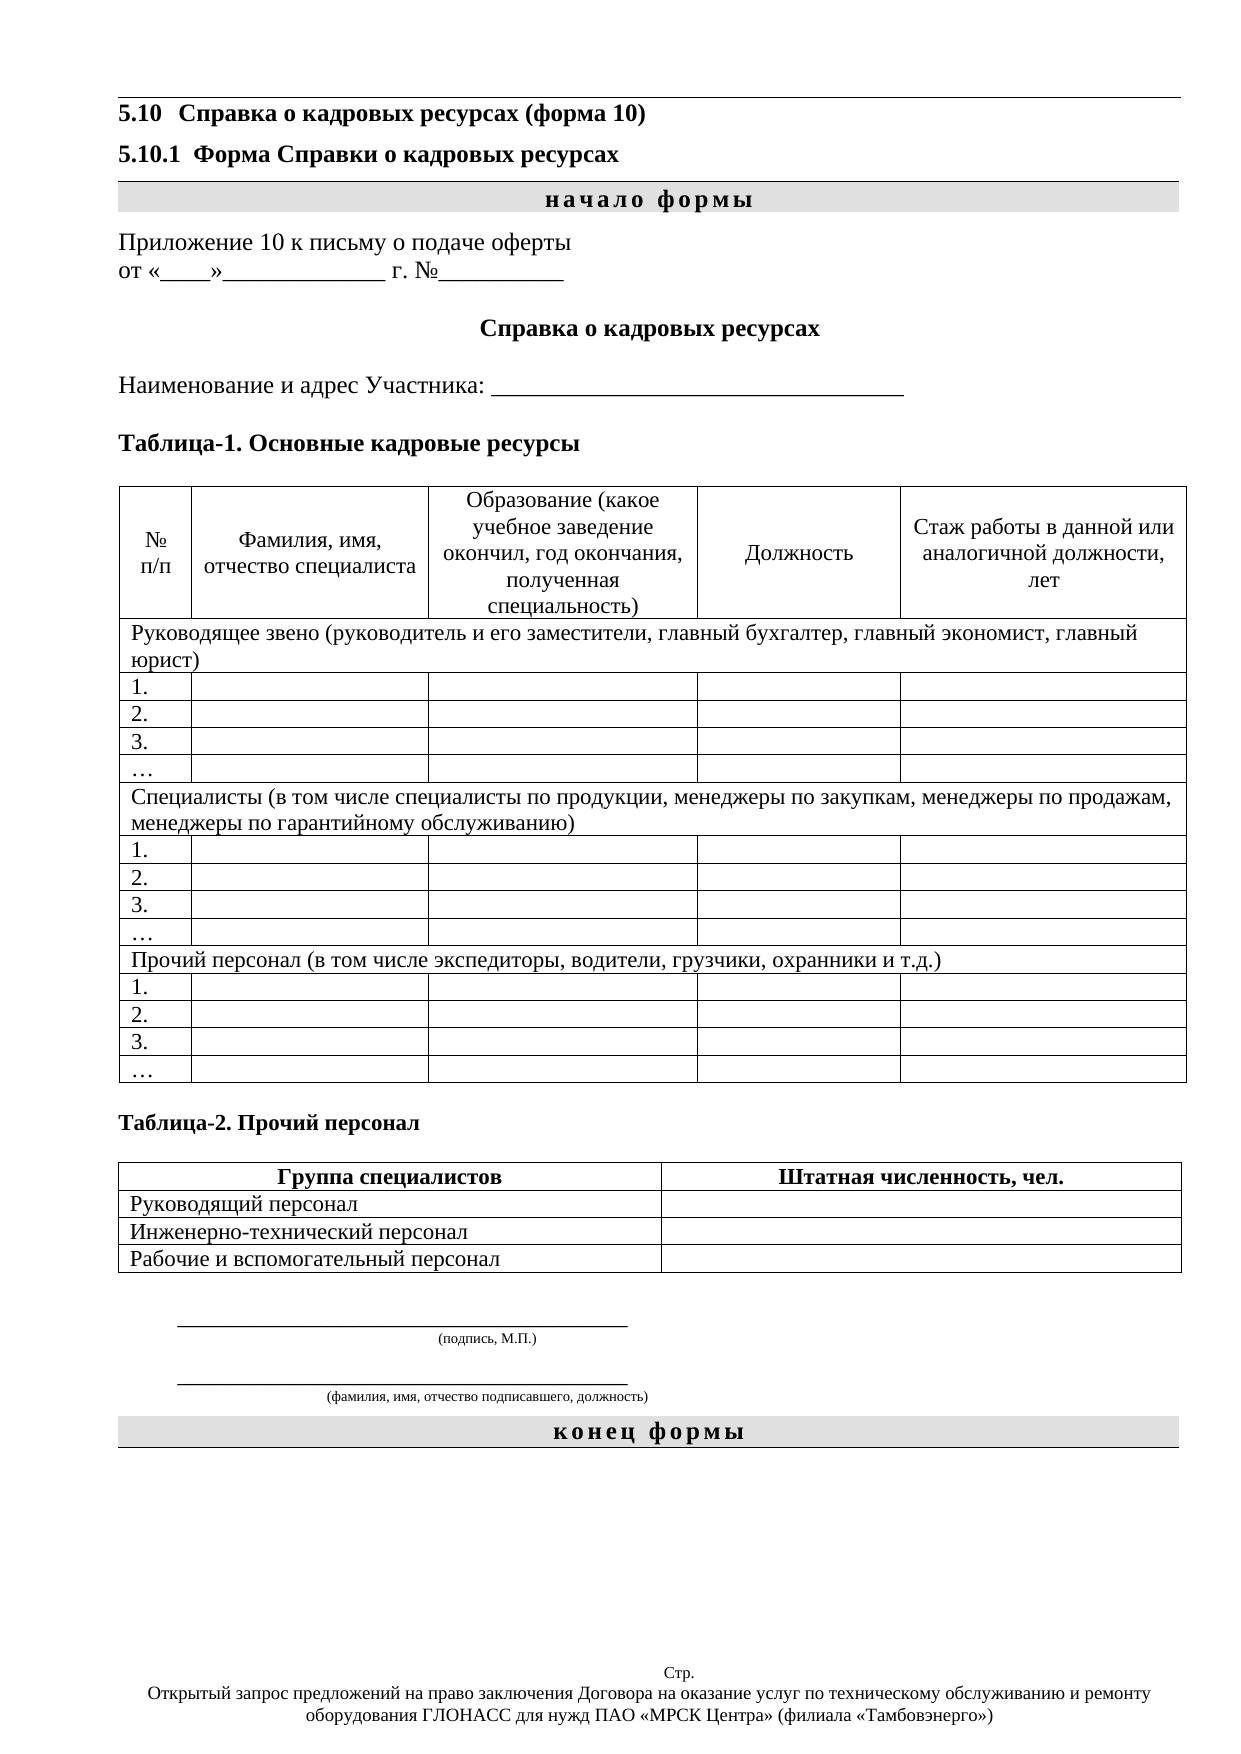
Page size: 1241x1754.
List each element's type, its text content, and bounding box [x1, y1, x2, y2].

table_cell [901, 701, 1186, 727]
table_cell [698, 728, 900, 754]
table_cell [698, 891, 900, 918]
table_cell [429, 728, 697, 754]
table_cell [429, 836, 697, 863]
subtitle Справка о кадровых ресурсах (форма 10) [118, 98, 1181, 127]
table_cell [192, 755, 428, 782]
text Таблица-2. Прочий персонал [118, 1109, 1181, 1136]
table_header Стаж работы в данной или аналогичной должности, лет [901, 487, 1186, 618]
table_cell [192, 974, 428, 1000]
table_cell [698, 974, 900, 1000]
table_cell [698, 1056, 900, 1082]
text начало формы [118, 182, 1179, 212]
table_cell [429, 864, 697, 890]
table_cell [192, 1028, 428, 1054]
table_cell [901, 836, 1186, 863]
table_cell [192, 836, 428, 863]
table_cell [429, 919, 697, 945]
table_cell [698, 701, 900, 727]
table_cell [901, 1056, 1186, 1082]
table_cell [429, 891, 697, 918]
table_cell … [120, 1056, 191, 1082]
table_cell [698, 1001, 900, 1027]
table_header Образование (какое учебное заведение окончил, год окончания, полученная специальность) [429, 487, 697, 618]
table_cell [901, 891, 1186, 918]
table_cell [120, 701, 191, 727]
table_cell [429, 1028, 697, 1054]
table_cell [901, 1001, 1186, 1027]
table_header № п/п [120, 487, 191, 618]
table_cell [192, 1001, 428, 1027]
table_cell [120, 1028, 191, 1054]
text Приложение 10 к письму о подаче оферты от «____»_____________ г. №__________ [118, 227, 1181, 284]
subtitle Форма Справки о кадровых ресурсах [118, 139, 1181, 168]
table_cell [429, 1056, 697, 1082]
table_header Фамилия, имя, отчество специалиста [192, 487, 428, 618]
table_cell [429, 673, 697, 699]
table_cell [120, 836, 191, 863]
table_cell [662, 1218, 1181, 1244]
text (подпись, М.П.) [118, 1330, 797, 1359]
table_cell [120, 728, 191, 754]
table_cell [429, 701, 697, 727]
table_cell [120, 974, 191, 1000]
table_cell [192, 701, 428, 727]
table_cell [429, 974, 697, 1000]
table_cell [429, 1001, 697, 1027]
table_cell [901, 974, 1186, 1000]
table_cell [192, 728, 428, 754]
table_cell [698, 673, 900, 699]
table_cell [120, 1001, 191, 1027]
table_cell [662, 1191, 1181, 1217]
table_cell [662, 1245, 1181, 1272]
table_cell [192, 919, 428, 945]
table_header Должность [698, 487, 900, 618]
table_cell [192, 864, 428, 890]
table_cell [698, 755, 900, 782]
table_cell Прочий персонал (в том числе экспедиторы, водители, грузчики, охранники и т.д.) [120, 946, 1186, 972]
text (фамилия, имя, отчество подписавшего, должность) [118, 1388, 797, 1416]
table_cell Руководящий персонал [119, 1191, 661, 1217]
table_cell [698, 1028, 900, 1054]
table_cell Специалисты (в том числе специалисты по продукции, менеджеры по закупкам, менеджеры по продажам, менеджеры по гарантийному обслуживанию) [120, 783, 1186, 835]
table_cell [901, 864, 1186, 890]
table_cell [120, 891, 191, 918]
table_cell … [120, 919, 191, 945]
table_header Группа специалистов [119, 1163, 661, 1189]
text Справка о кадровых ресурсах [118, 313, 1181, 342]
table_cell Рабочие и вспомогательный персонал [119, 1245, 661, 1272]
table_cell [698, 864, 900, 890]
text ____________________________________ [118, 1301, 1181, 1330]
table_cell [698, 919, 900, 945]
text конец формы [118, 1416, 1179, 1447]
table_cell [192, 673, 428, 699]
table_cell [120, 673, 191, 699]
table_cell [192, 1056, 428, 1082]
table_cell [901, 673, 1186, 699]
table_cell Инженерно-технический персонал [119, 1218, 661, 1244]
table_cell [901, 919, 1186, 945]
table_cell [429, 755, 697, 782]
table_cell [192, 891, 428, 918]
text Наименование и адрес Участника: _________________________________ [118, 371, 1181, 399]
table_cell [120, 864, 191, 890]
table_cell [901, 1028, 1186, 1054]
table_cell … [120, 755, 191, 782]
table_cell [901, 755, 1186, 782]
table_header Штатная численность, чел. [662, 1163, 1181, 1189]
table_cell [901, 728, 1186, 754]
table_cell [698, 836, 900, 863]
table_cell Руководящее звено (руководитель и его заместители, главный бухгалтер, главный экономист, главный юрист) [120, 619, 1186, 672]
text ____________________________________ [118, 1359, 1181, 1388]
text Таблица-1. Основные кадровые ресурсы [118, 428, 1181, 457]
